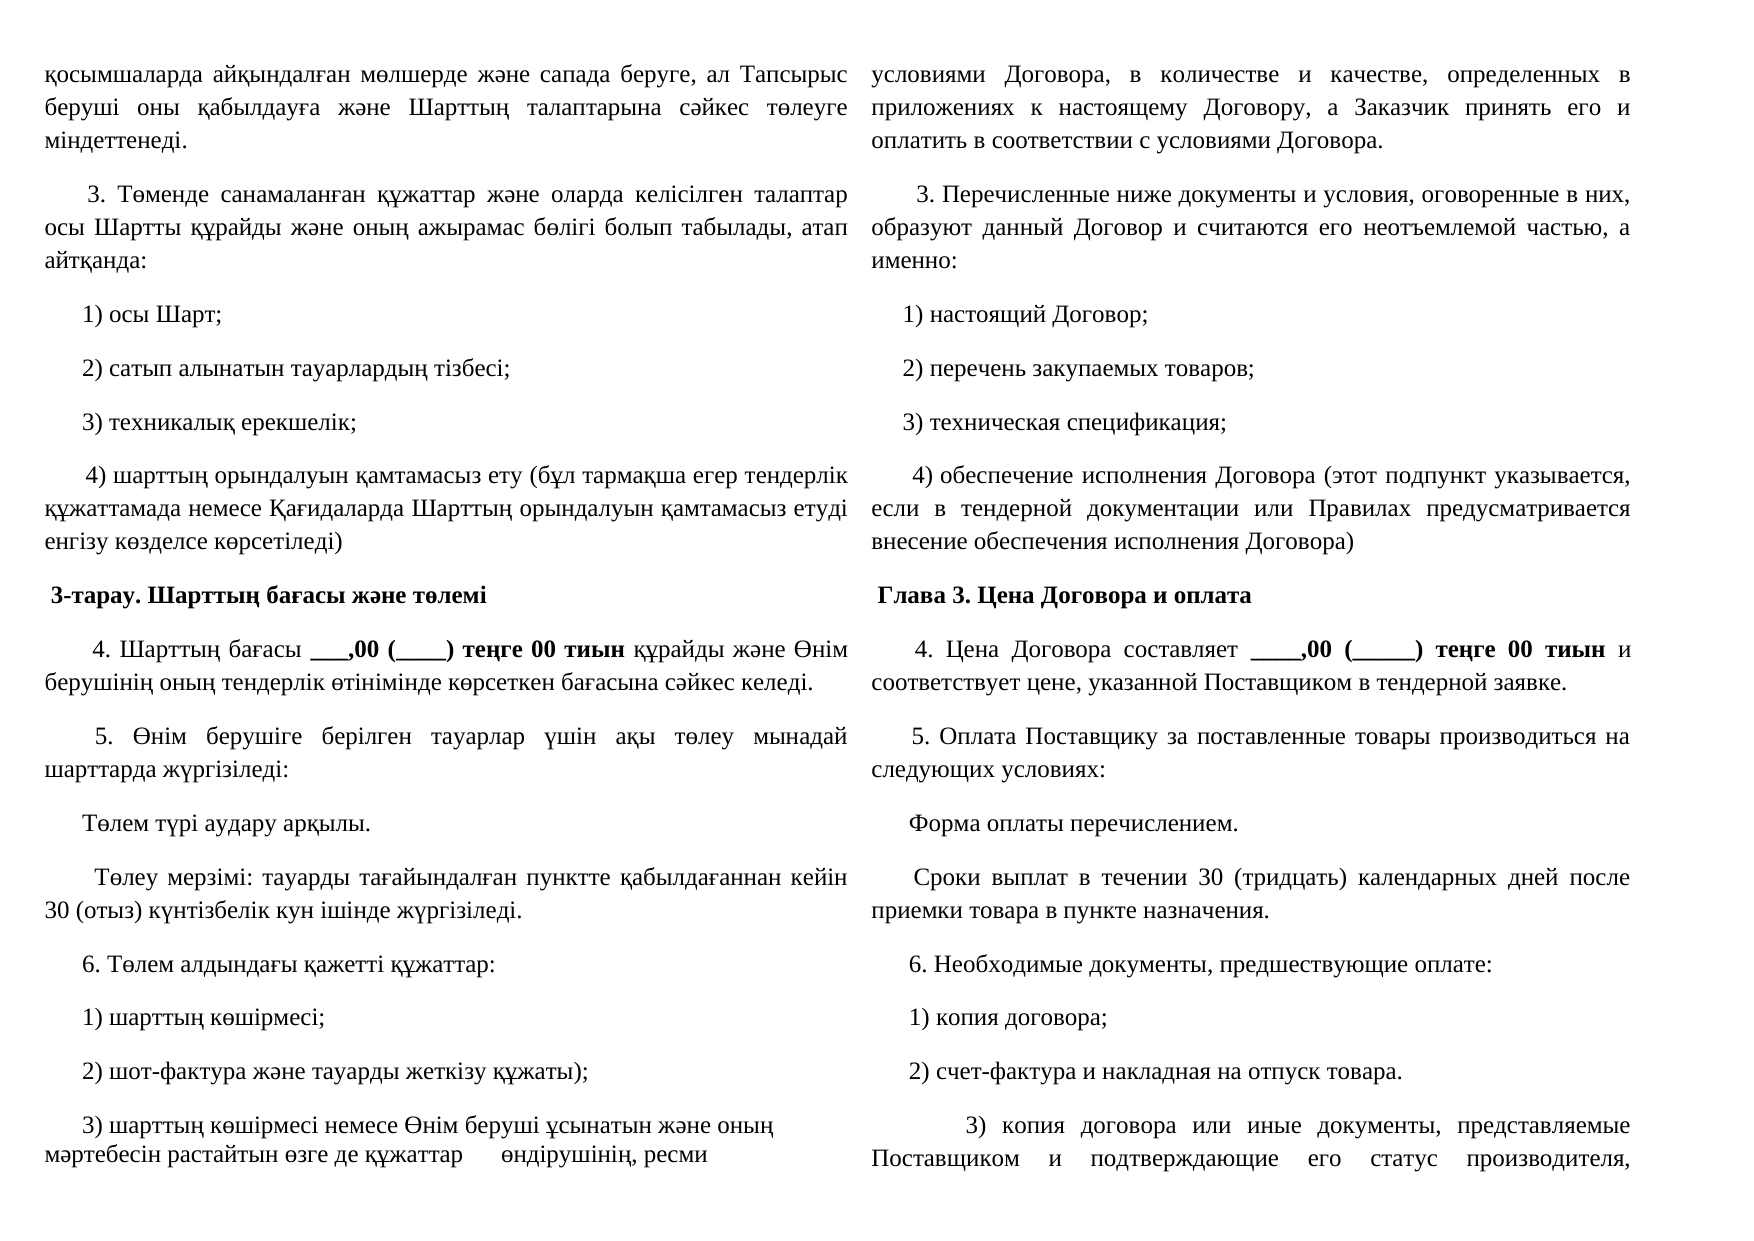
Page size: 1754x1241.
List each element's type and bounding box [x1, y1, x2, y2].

table_header [860, 59, 1642, 1172]
table_header [33, 59, 860, 1172]
